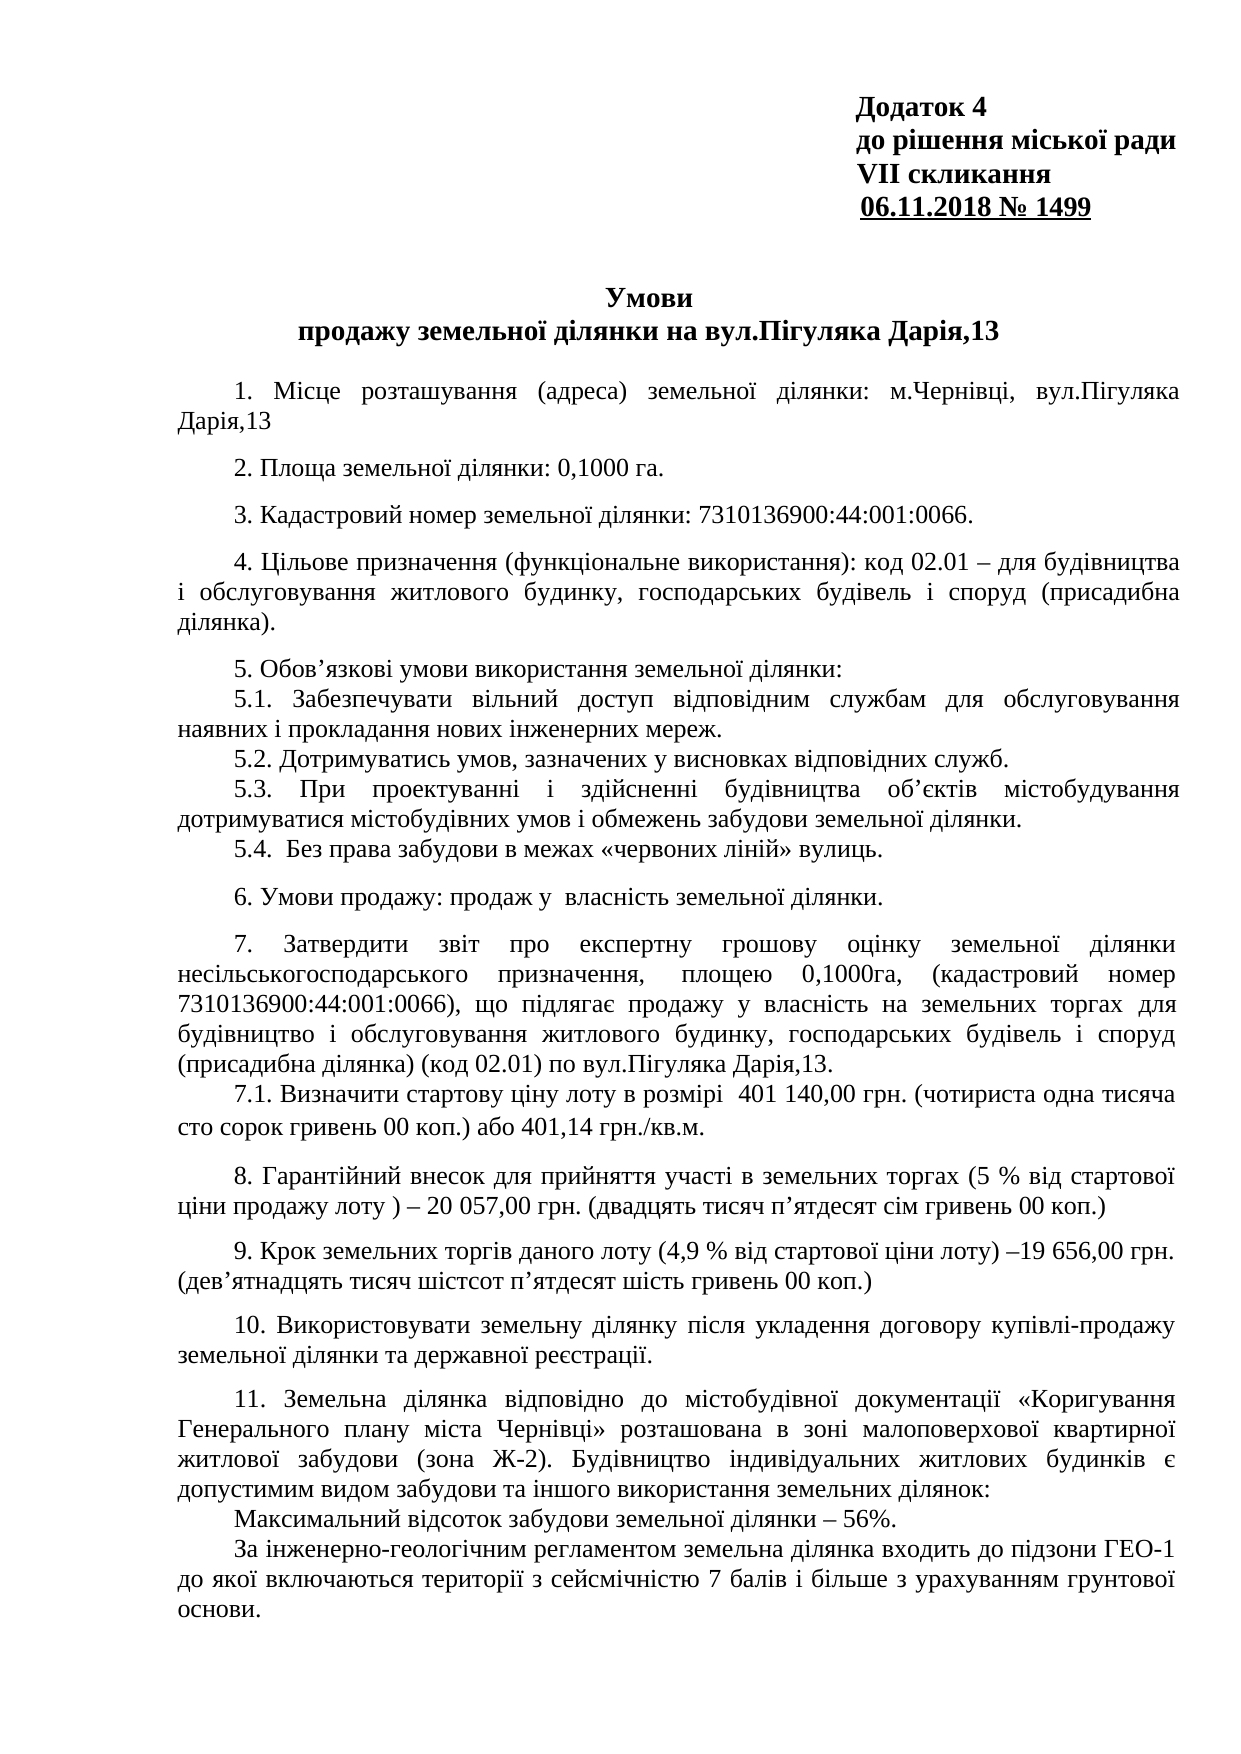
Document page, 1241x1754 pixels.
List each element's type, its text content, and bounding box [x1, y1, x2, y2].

text Додаток 4 [177, 89, 1176, 122]
text до рішення міської ради [177, 122, 1176, 156]
text 7.1. Визначити стартову ціну лоту в розмірі 401 140,00 грн. (чотириста одна тисяча сто сорок гривень 00 коп.) або 401,14 грн./кв.м. [177, 1078, 1176, 1143]
text VII cкликання [177, 156, 1176, 189]
text Максимальний відсоток забудови земельної ділянки – 56%. [177, 1503, 1176, 1533]
text 5.3. При проектуванні і здійсненні будівництва об’єктів містобудування дотримуватися містобудівних умов і обмежень забудови земельної ділянки. [177, 773, 1181, 833]
text 7. Затвердити звіт про експертну грошову оцінку земельної ділянки несільськогосподарського призначення, площею 0,1000га, (кадастровий номер 7310136900:44:001:0066), що підлягає продажу у власність на земельних торгах для будівництво і обслуговування житлового будинку, господарських будівель і споруд (присадибна ділянка) (код 02.01) по вул.Пігуляка Дарія,13. [177, 928, 1176, 1078]
text Умови [121, 280, 1176, 313]
text 2. Площа земельної ділянки: 0,1000 га. [177, 452, 1181, 482]
text 5.4. Без права забудови в межах «червоних ліній» вулиць. [177, 833, 1181, 863]
text 3. Кадастровий номер земельної ділянки: 7310136900:44:001:0066. [177, 499, 1181, 529]
text 11. Земельна ділянка відповідно до містобудівної документації «Коригування Генерального плану міста Чернівці» розташована в зоні малоповерхової квартирної житлової забудови (зона Ж-2). Будівництво індивідуальних житлових будинків є допустимим видом забудови та іншого використання земельних ділянок: [177, 1383, 1176, 1503]
text 9. Крок земельних торгів даного лоту (4,9 % від стартової ціни лоту) –19 656,00 грн. (дев’ятнадцять тисяч шістсот п’ятдесят шість гривень 00 коп.) [177, 1235, 1176, 1295]
text 06.11.2018 № 1499 [177, 189, 1176, 223]
text 1. Місце розташування (адреса) земельної ділянки: м.Чернівці, вул.Пігуляка Дарія,13 [177, 375, 1181, 435]
text 4. Цільове призначення (функціональне використання): код 02.01 – для будівництва і обслуговування житлового будинку, господарських будівель і споруд (присадибна ділянка). [177, 546, 1181, 636]
text 6. Умови продажу: продаж у власність земельної ділянки. [177, 881, 1181, 911]
text 8. Гарантійний внесок для прийняття участі в земельних торгах (5 % від стартової ціни продажу лоту ) – 20 057,00 грн. (двадцять тисяч п’ятдесят сім гривень 00 коп.) [177, 1160, 1176, 1220]
text 5.1. Забезпечувати вільний доступ відповідним службам для обслуговування наявних і прокладання нових інженерних мереж. [177, 683, 1181, 743]
text 5.2. Дотримуватись умов, зазначених у висновках відповідних служб. [177, 743, 1181, 773]
text За інженерно-геологічним регламентом земельна ділянка входить до підзони ГЕО-1 до якої включаються території з сейсмічністю 7 балів і більше з урахуванням грунтової основи. [177, 1533, 1176, 1623]
text 10. Використовувати земельну ділянку після укладення договору купівлі-продажу земельної ділянки та державної реєстрації. [177, 1309, 1176, 1369]
text продажу земельної ділянки на вул.Пігуляка Дарія,13 [121, 313, 1176, 347]
text 5. Обов’язкові умови використання земельної ділянки: [177, 653, 1181, 683]
